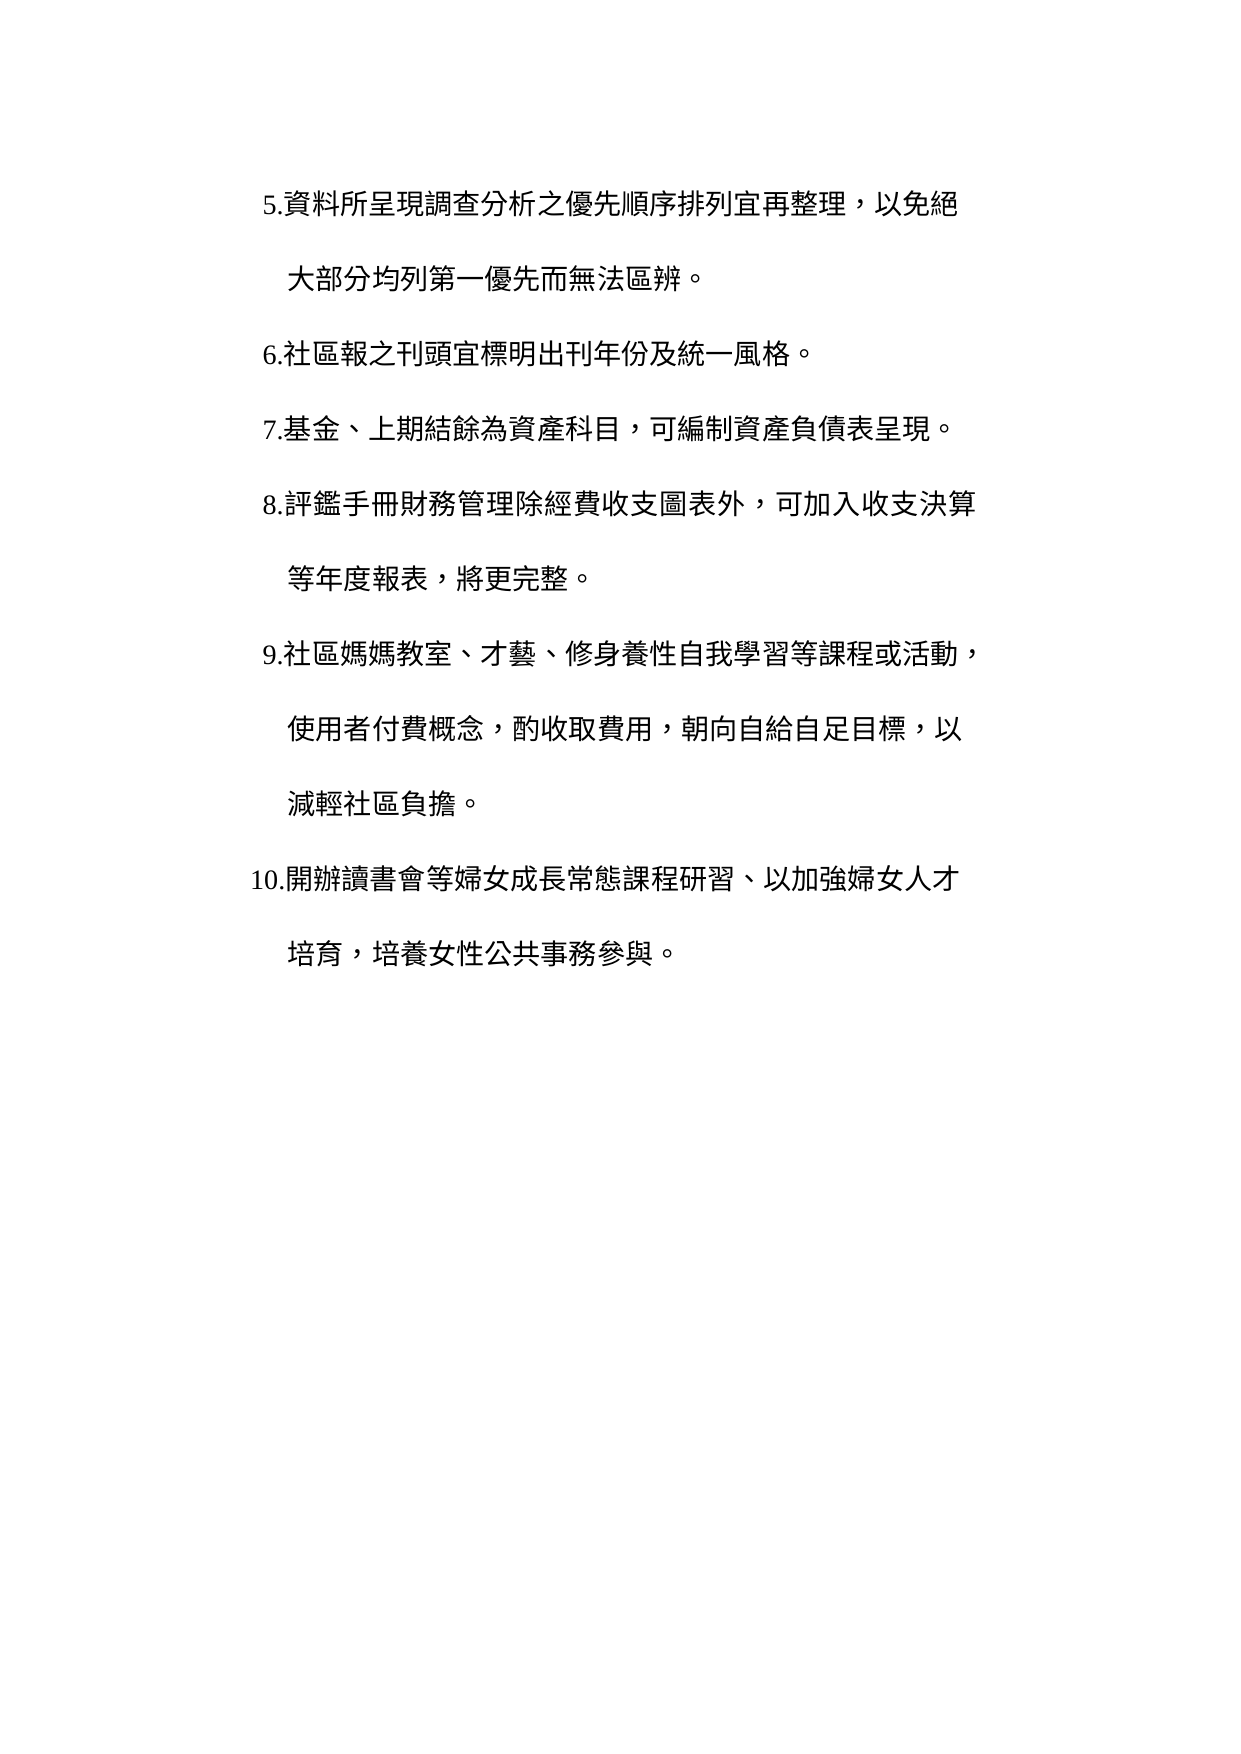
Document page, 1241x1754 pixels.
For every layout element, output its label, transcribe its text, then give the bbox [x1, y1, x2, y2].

text 7.基金、上期結餘為資產科目，可編制資產負債表呈現。 [262, 389, 978, 464]
text 10.開辦讀書會等婦女成長常態課程研習、以加強婦女人才培育，培養女性公共事務參與。 [250, 839, 978, 989]
text 9.社區媽媽教室、才藝、修身養性自我學習等課程或活動，使用者付費概念，酌收取費用，朝向自給自足目標，以減輕社區負擔。 [262, 614, 978, 839]
text 8.評鑑手冊財務管理除經費收支圖表外，可加入收支決算等年度報表，將更完整。 [262, 464, 978, 614]
text 6.社區報之刊頭宜標明出刊年份及統一風格。 [262, 314, 978, 389]
text 5.資料所呈現調查分析之優先順序排列宜再整理，以免絕大部分均列第一優先而無法區辨。 [262, 164, 978, 314]
